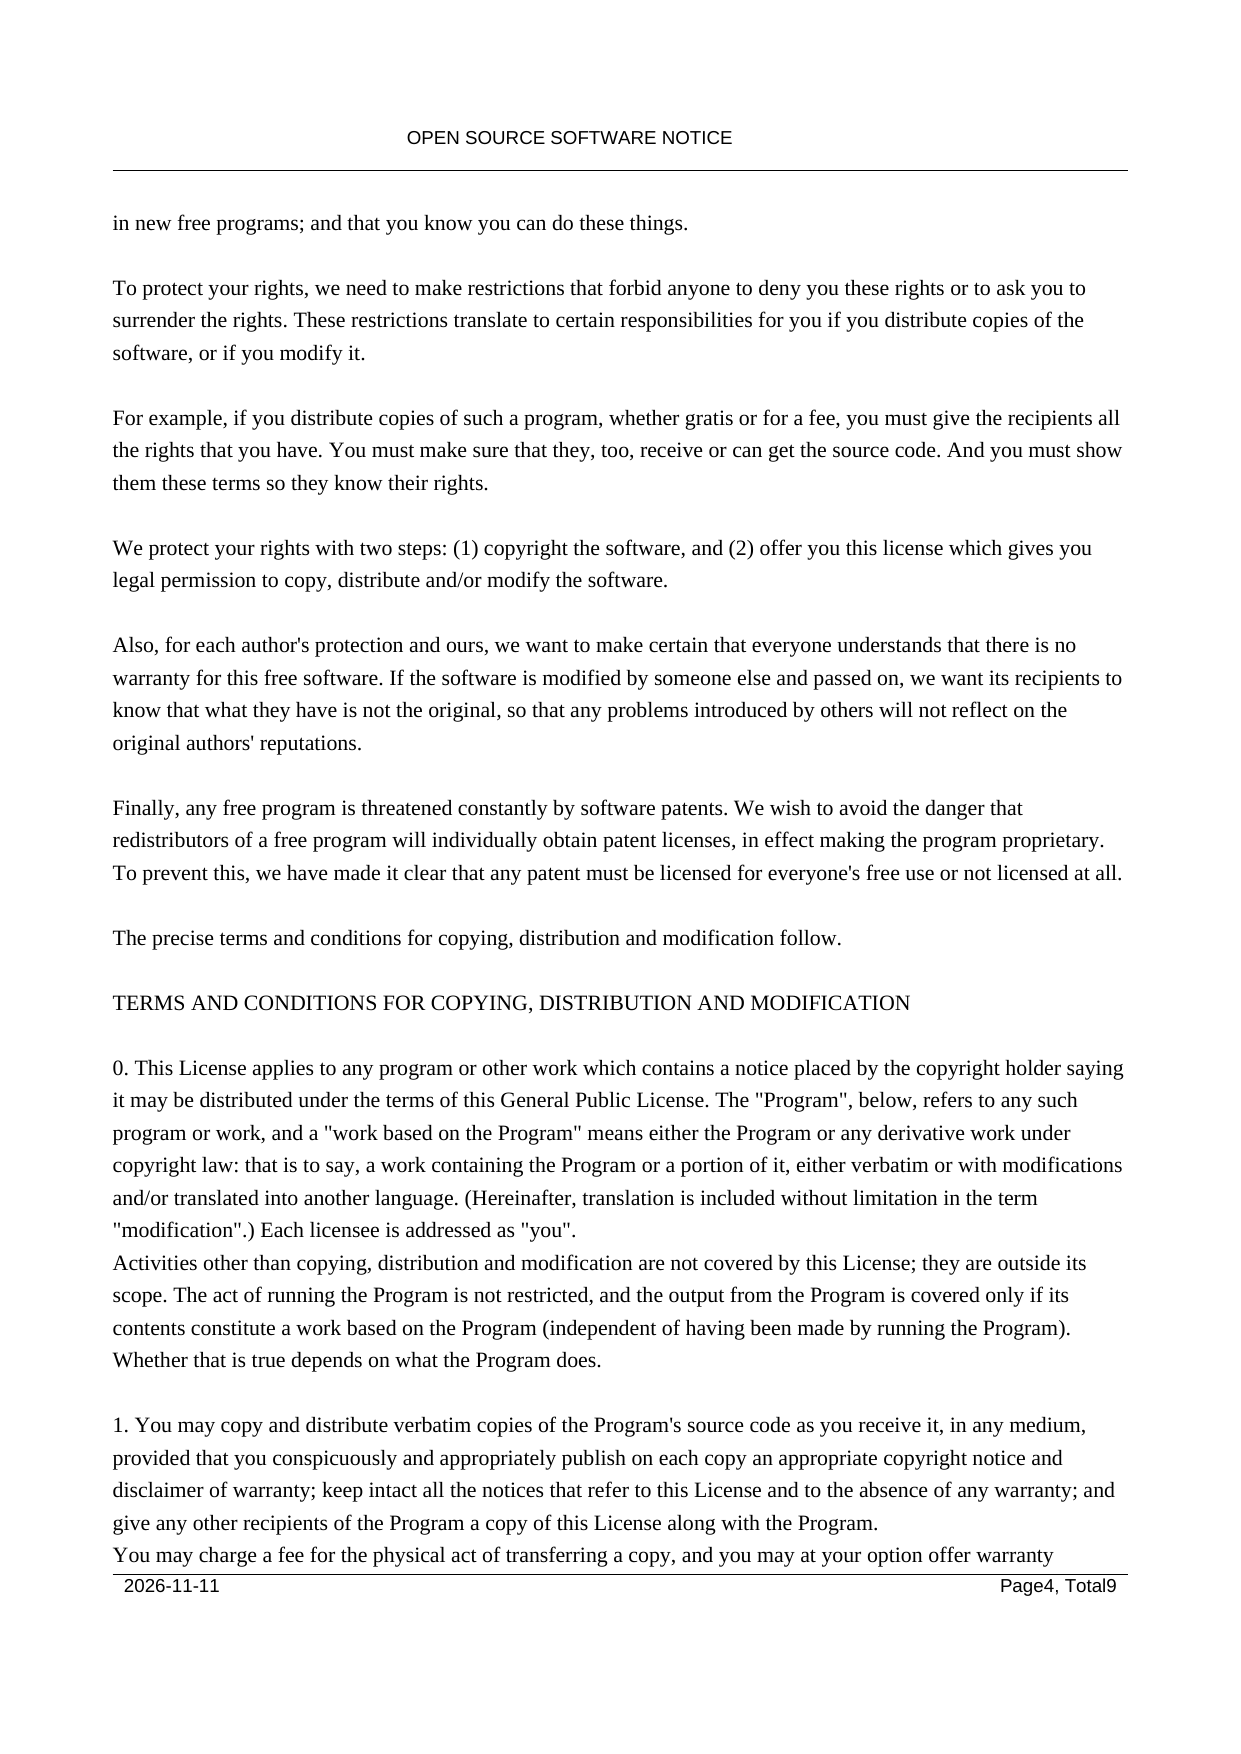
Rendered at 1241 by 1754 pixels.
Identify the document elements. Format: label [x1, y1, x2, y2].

text [112, 206, 1128, 1571]
